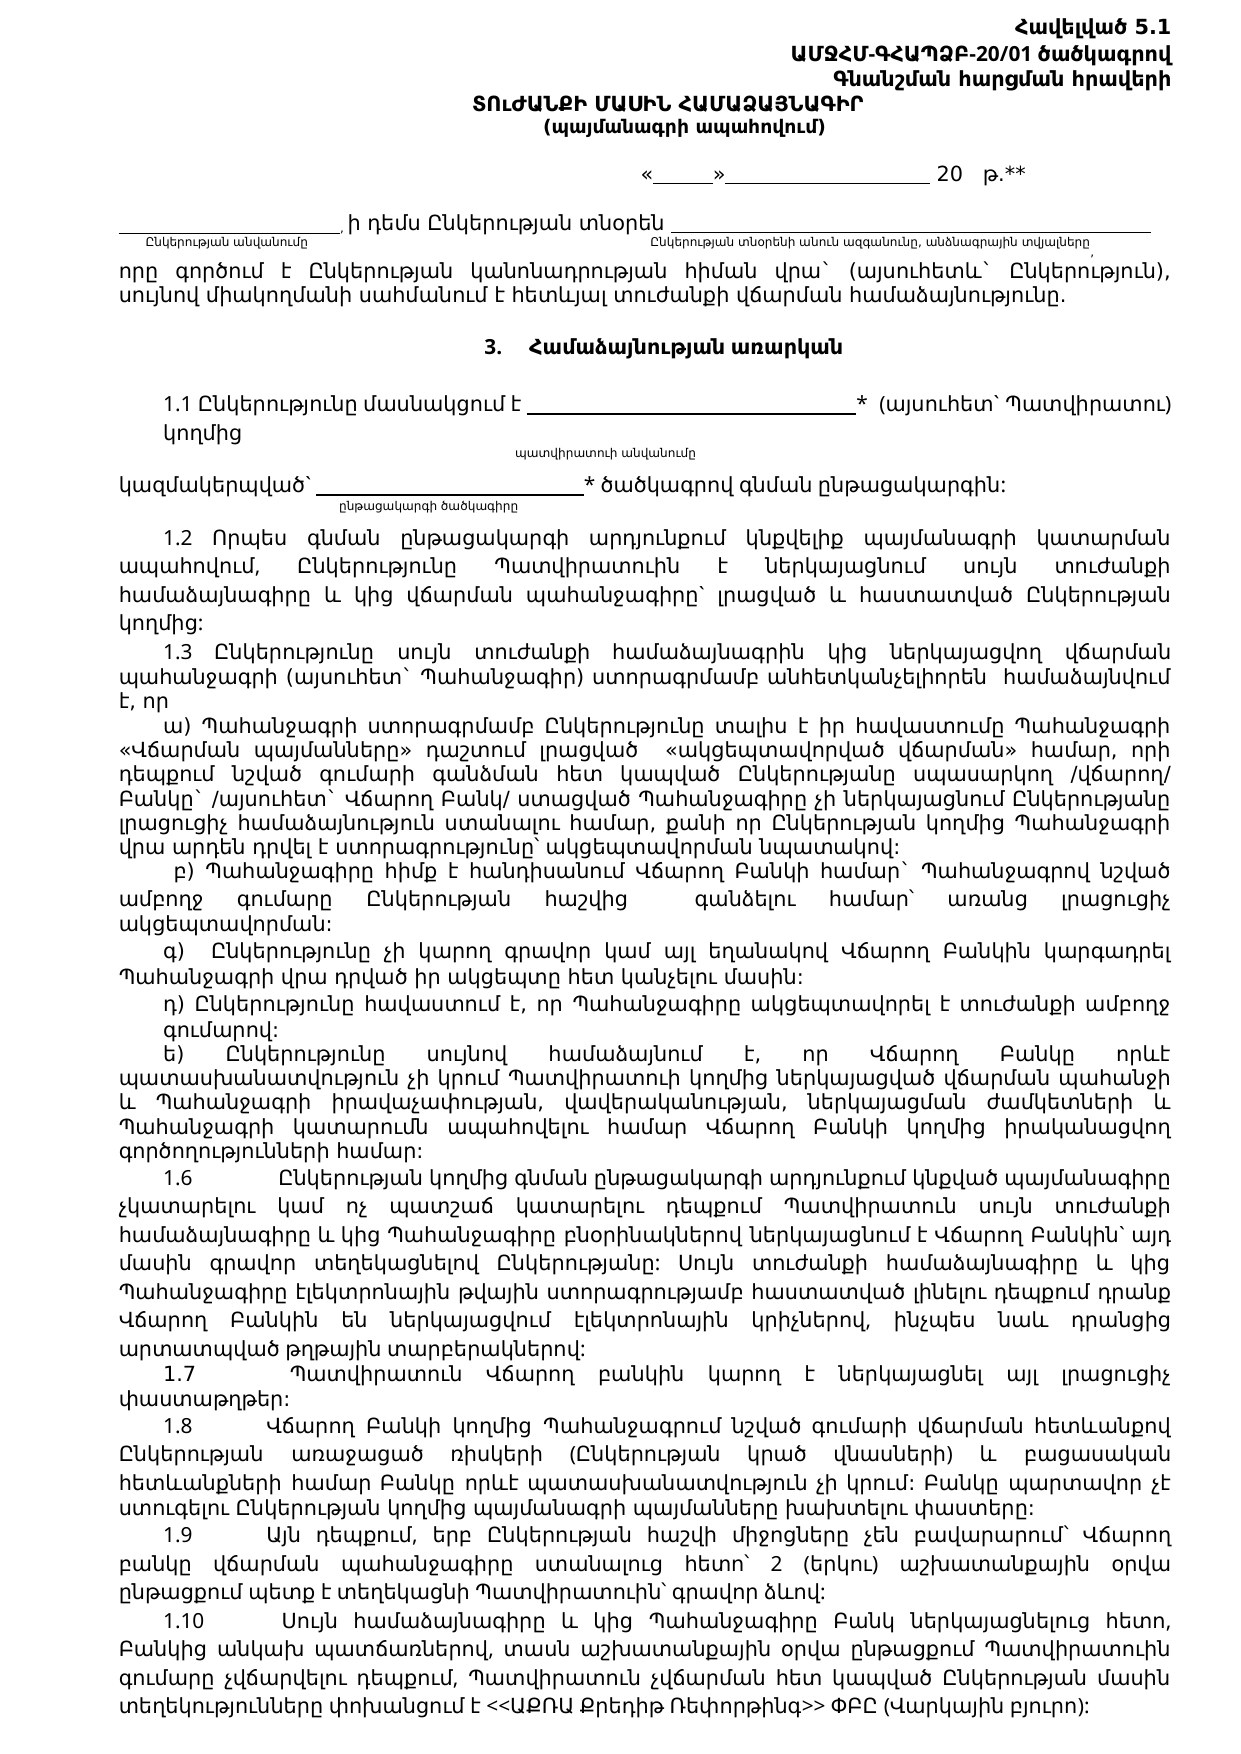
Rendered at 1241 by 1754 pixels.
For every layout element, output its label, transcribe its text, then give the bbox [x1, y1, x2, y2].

list Ընկերության կողմից գնման ընթացակարգի արդյունքում կնքված պայմանագիրը չկատարելու կամ ոչ պատշաճ կատարելու դեպքում Պատվիրատուն սույն տուժանքի համաձայնագիրը և կից Պահանջագիրը բնօրինակներով ներկայացնում է Վճարող Բանկին` այդ մասին գրավոր տեղեկացնելով Ընկերությանը: Սույն տուժանքի համաձայնագիրը և կից Պահանջագիրը էլեկտրոնային թվային ստորագրությամբ հաստատված լինելու դեպքում դրանք Վճարող Բանկին են ներկայացվում էլեկտրոնային կրիչներով, ինչպես նաև դրանցից արտատպված թղթային տարբերակներով: [118, 1163, 1171, 1362]
text ա) Պահանջագրի ստորագրմամբ Ընկերությունը տալիս է իր հավաստումը Պահանջագրի «Վճարման պայմանները» դաշտում լրացված «ակցեպտավորված վճարման» համար, որի դեպքում նշված գումարի գանձման հետ կապված Ընկերությանը սպասարկող /վճարող/ Բանկը` /այսուհետ` Վճարող Բանկ/ ստացված Պահանջագիրը չի ներկայացնում Ընկերությանը լրացուցիչ համաձայնություն ստանալու համար, քանի որ Ընկերության կողմից Պահանջագրի վրա արդեն դրվել է ստորագրությունը՝ ակցեպտավորման նպատակով: [118, 714, 1171, 859]
list Վճարող Բանկի կողմից Պահանջագրում նշված գումարի վճարման հետևանքով Ընկերության առաջացած ռիսկերի (Ընկերության կրած վնասների) և բացասական հետևանքների համար Բանկը որևէ պատասխանատվություն չի կրում: Բանկը պարտավոր չէ ստուգելու Ընկերության կողմից պայմանագրի պայմանները խախտելու փաստերը: [118, 1411, 1171, 1520]
list Համաձայնության առարկան [156, 332, 1171, 361]
text բ) Պահանջագիրը հիմք է հանդիսանում Վճարող Բանկի համար` Պահանջագրով նշված ամբողջ գումարը Ընկերության հաշվից գանձելու համար՝ առանց լրացուցիչ ակցեպտավորման: [118, 859, 1171, 936]
text ՏՈւԺԱՆՔԻ ՄԱՍԻՆ ՀԱՄԱՁԱՅՆԱԳԻՐ [118, 92, 1171, 116]
text Հավելված 5.1 [118, 15, 1171, 39]
text որը գործում է Ընկերության կանոնադրության հիման վրա` (այսուհետև` Ընկերություն), սույնով միակողմանի սահմանում է հետևյալ տուժանքի վճարման համաձայնությունը. [118, 259, 1171, 308]
text պատվիրատուի անվանումը [163, 446, 1171, 470]
text ընթացակարգի ծածկագիրը [163, 499, 1171, 523]
text Գնանշման հարցման հրավերի [118, 67, 1171, 92]
list Պատվիրատուն Վճարող բանկին կարող է ներկայացնել այլ լրացուցիչ փաստաթղթեր: [118, 1362, 1171, 1411]
text (պայմանագրի ապահովում) [118, 116, 1171, 138]
text գ) Ընկերությունը չի կարող գրավոր կամ այլ եղանակով Վճարող Բանկին կարգադրել Պահանջագրի վրա դրված իր ակցեպտը հետ կանչելու մասին: [118, 936, 1171, 989]
text ե) Ընկերությունը սույնով համաձայնում է, որ Վճարող Բանկը որևէ պատասխանատվություն չի կրում Պատվիրատուի կողմից ներկայացված վճարման պահանջի և Պահանջագրի իրավաչափության, վավերականության, ներկայացման ժամկետների և Պահանջագրի կատարումն ապահովելու համար Վճարող Բանկի կողմից իրականացվող գործողությունների համար: [118, 1042, 1171, 1163]
text 1.3 Ընկերությունը սույն տուժանքի համաձայնագրին կից ներկայացվող վճարման պահանջագրի (այսուհետ` Պահանջագիր) ստորագրմամբ անհետկանչելիորեն համաձայնվում է, որ [118, 637, 1171, 714]
text դ) Ընկերությունը հավաստում է, որ Պահանջագիրը ակցեպտավորել է տուժանքի ամբողջ գումարով: [163, 989, 1171, 1042]
text ԱՄՋՀՄ-ԳՀԱՊՁԲ-20/01 ծածկագրով [118, 39, 1171, 67]
text « » 20 թ.** [118, 162, 1171, 186]
text , ի դեմս Ընկերության տնօրեն [118, 211, 1171, 235]
text կազմակերպված` * ծածկագրով գնման ընթացակարգին: [118, 470, 1171, 499]
text Ընկերության անվանումը Ընկերության տնօրենի անուն ազգանունը, անձնագրային տվյալները, [118, 235, 1171, 259]
text 1.1 Ընկերությունը մասնակցում է * (այսուհետ` Պատվիրատու) կողմից [163, 389, 1171, 446]
list Այն դեպքում, երբ Ընկերության հաշվի միջոցները չեն բավարարում՝ Վճարող բանկը վճարման պահանջագիրը ստանալուց հետո՝ 2 (երկու) աշխատանքային օրվա ընթացքում պետք է տեղեկացնի Պատվիրատուին՝ գրավոր ձևով: [118, 1520, 1171, 1606]
list Սույն համաձայնագիրը և կից Պահանջագիրը Բանկ ներկայացնելուց հետո, Բանկից անկախ պատճառներով, տասն աշխատանքային օրվա ընթացքում Պատվիրատուին գումարը չվճարվելու դեպքում, Պատվիրատուն չվճարման հետ կապված Ընկերության մասին տեղեկությունները փոխանցում է <<ԱՔՌԱ Քրեդիթ Ռեփորթինգ>> ՓԲԸ (Վարկային բյուրո): [118, 1606, 1171, 1719]
text 1.2 Որպես գնման ընթացակարգի արդյունքում կնքվելիք պայմանագրի կատարման ապահովում, Ընկերությունը Պատվիրատուին է ներկայացնում սույն տուժանքի համաձայնագիրը և կից վճարման պահանջագիրը` լրացված և հաստատված Ընկերության կողմից: [118, 523, 1171, 637]
